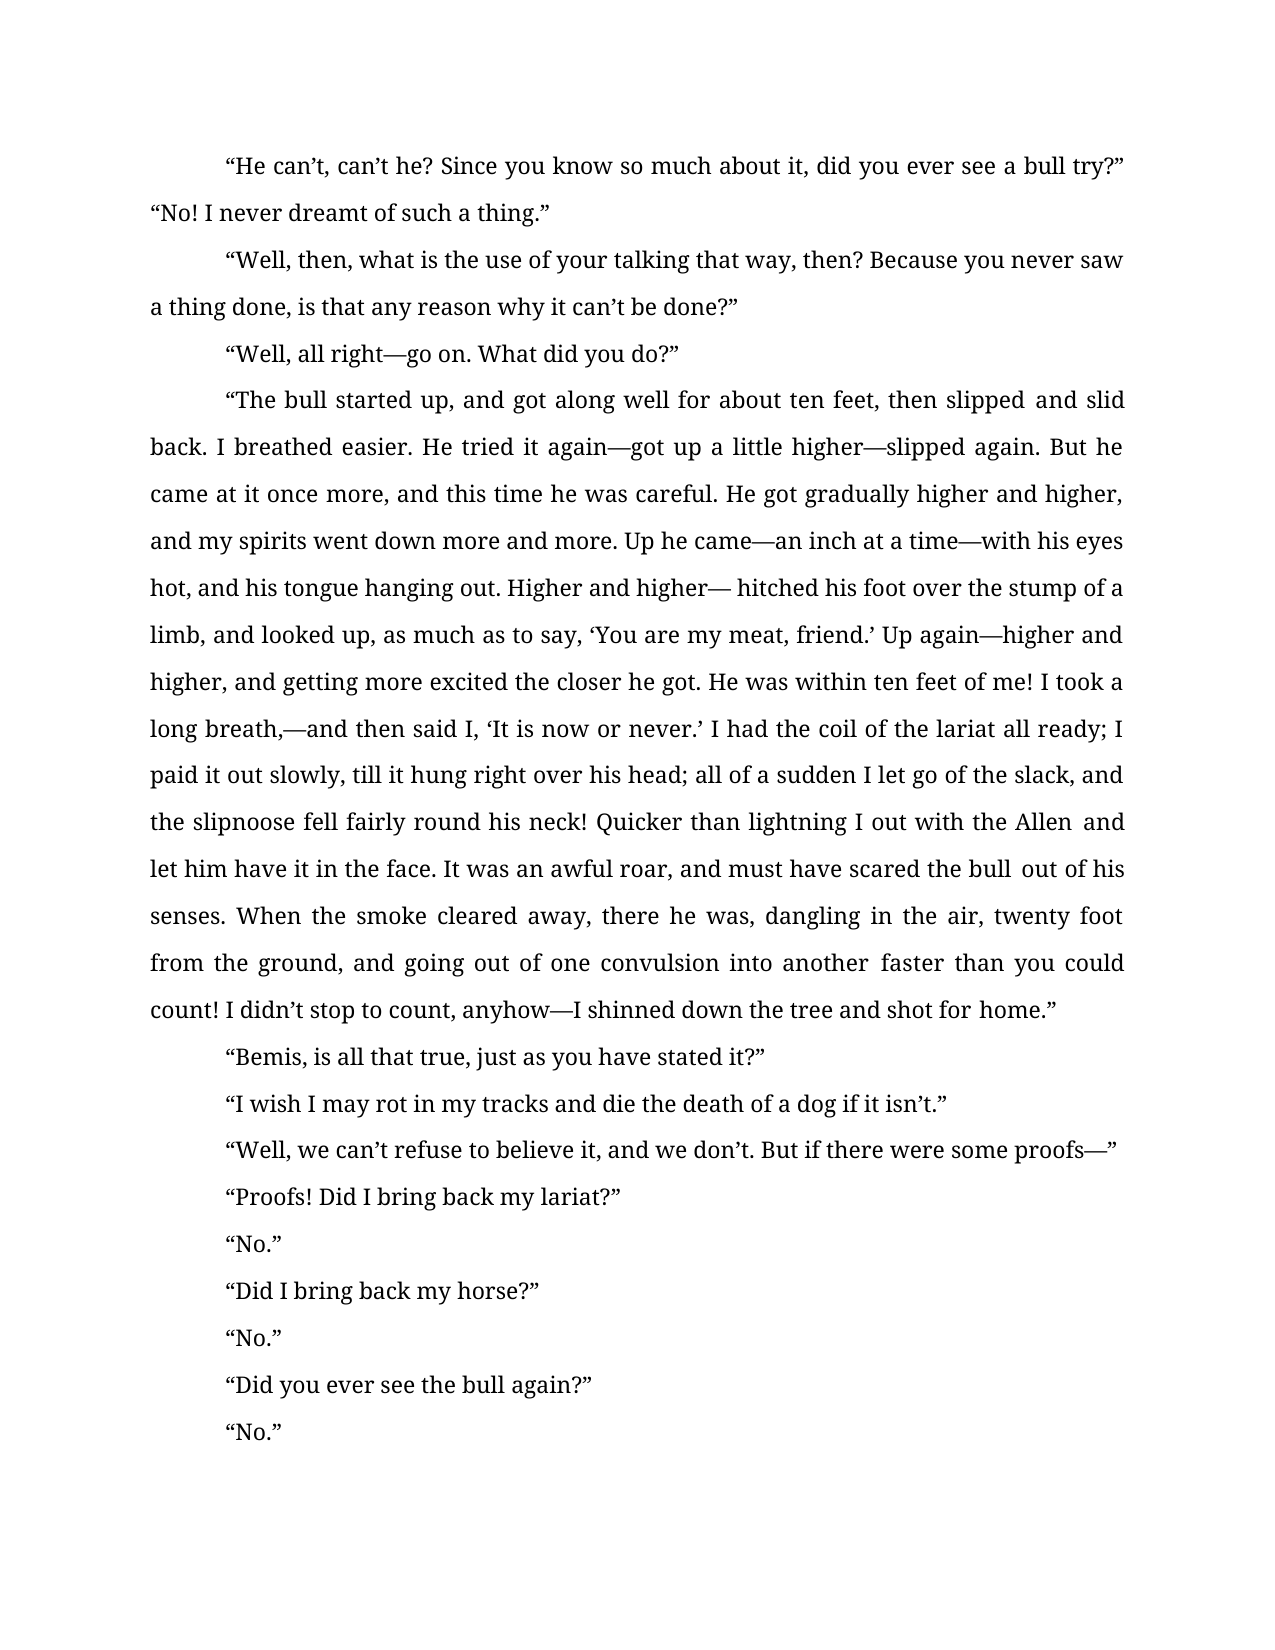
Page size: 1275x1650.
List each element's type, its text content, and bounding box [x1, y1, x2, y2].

text “No.” [150, 1416, 1125, 1447]
text “Well, all right—go on. What did you do?” [150, 337, 1125, 369]
text “I wish I may rot in my tracks and die the death of a dog if it isn’t.” [150, 1087, 1125, 1119]
text “The bull started up, and got along well for about ten feet, then slipped and slid back. I breathed easier. He tried it again—got up a little higher—slipped again. But he came at it once more, and this time he was careful. He got gradually higher and higher, and my spirits went down more and more. Up he came—an inch at a time—with his eyes hot, and his tongue hanging out. Higher and higher— hitched his foot over the stump of a limb, and looked up, as much as to say, ‘You are my meat, friend.’ Up again—higher and higher, and getting more excited the closer he got. He was within ten feet of me! I took a long breath,—and then said I, ‘It is now or never.’ I had the coil of the lariat all ready; I paid it out slowly, till it hung right over his head; all of a sudden I let go of the slack, and the slipnoose fell fairly round his neck! Quicker than lightning I out with the Allen and let him have it in the face. It was an awful roar, and must have scared the bull out of his senses. When the smoke cleared away, there he was, dangling in the air, twenty foot from the ground, and going out of one convulsion into another faster than you could count! I didn’t stop to count, anyhow—I shinned down the tree and shot for home.” [150, 384, 1125, 1025]
text “Did I bring back my horse?” [150, 1275, 1125, 1306]
text “No.” [150, 1228, 1125, 1259]
text “Well, we can’t refuse to believe it, and we don’t. But if there were some proofs—” [150, 1134, 1125, 1166]
text “Well, then, what is the use of your talking that way, then? Because you never saw a thing done, is that any reason why it can’t be done?” [150, 244, 1125, 322]
text “Bemis, is all that true, just as you have stated it?” [150, 1041, 1125, 1072]
text “Did you ever see the bull again?” [150, 1369, 1125, 1400]
text “No.” [150, 1322, 1125, 1353]
text “He can’t, can’t he? Since you know so much about it, did you ever see a bull try?” “No! I never dreamt of such a thing.” [150, 150, 1125, 228]
text “Proofs! Did I bring back my lariat?” [150, 1181, 1125, 1212]
